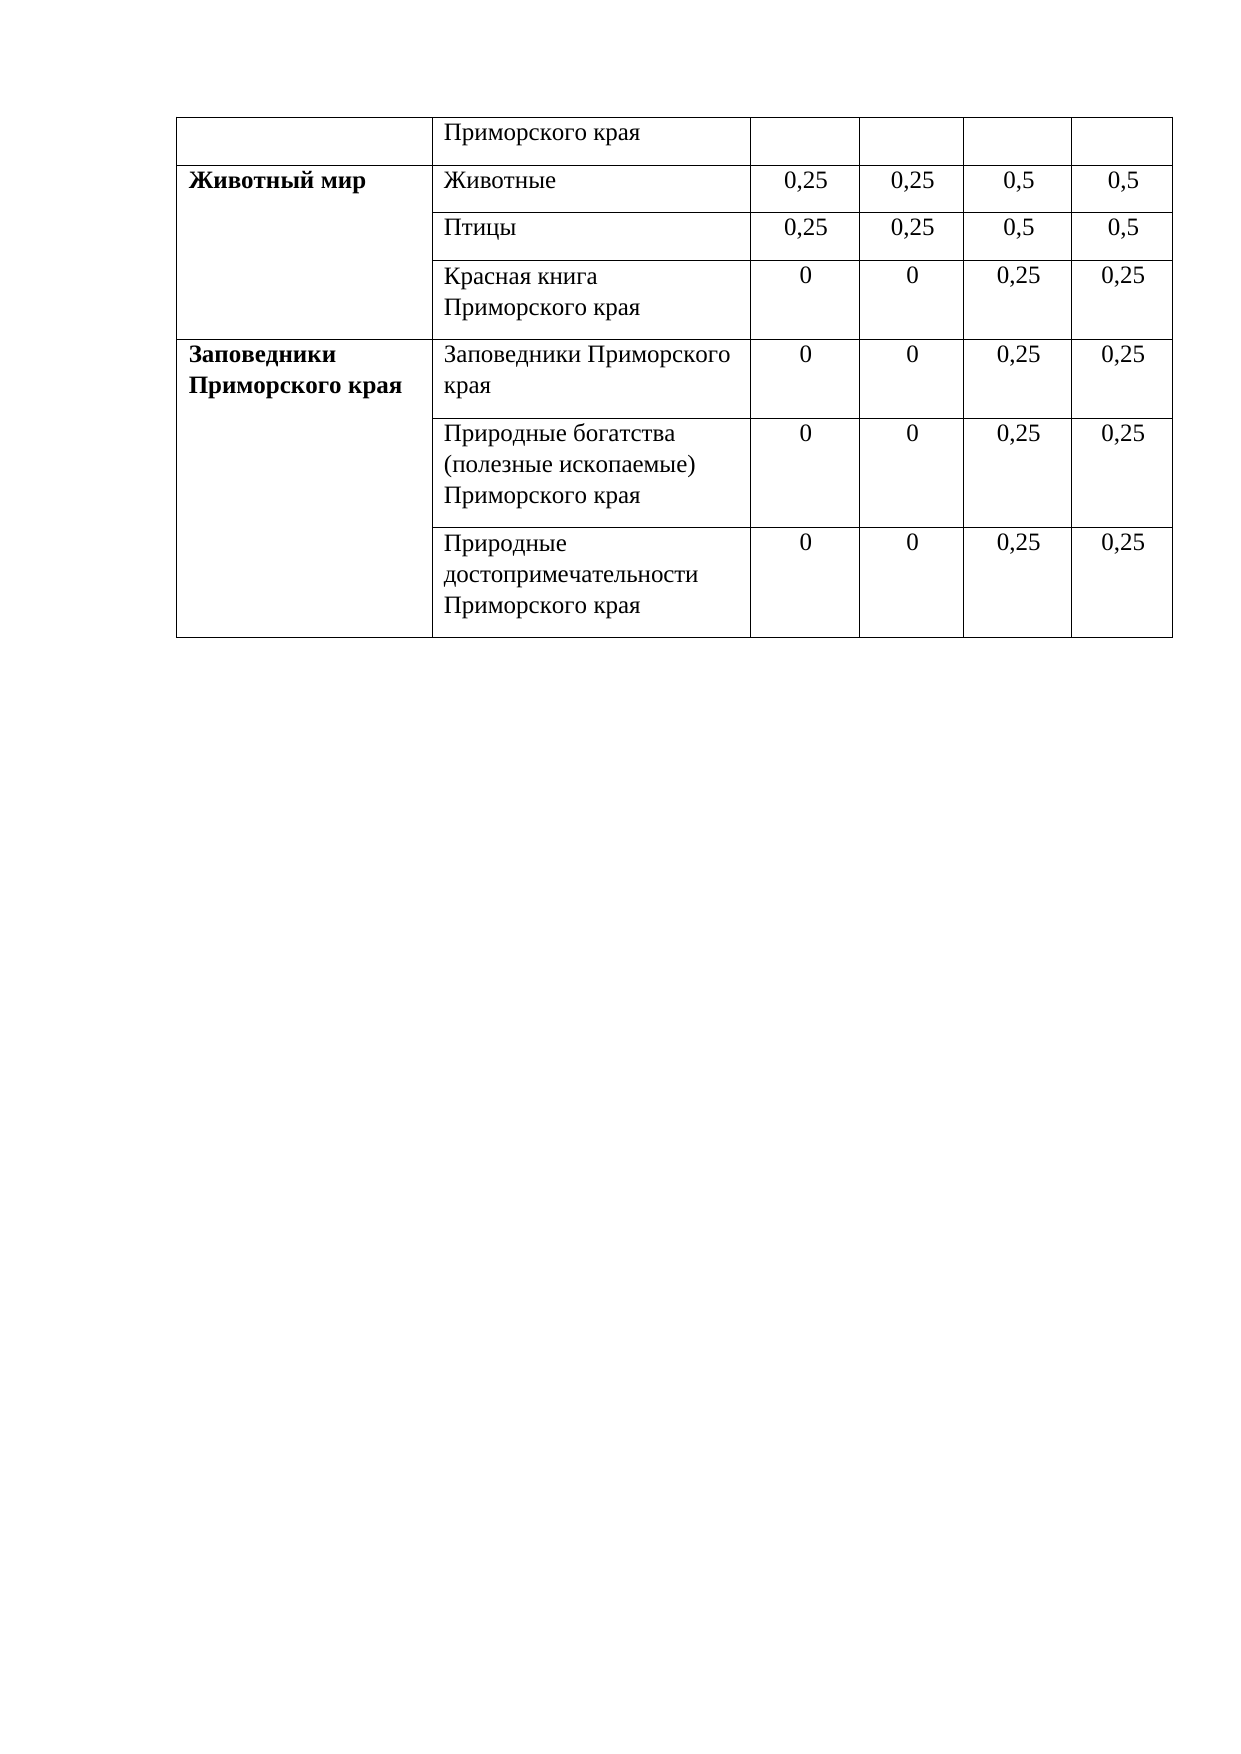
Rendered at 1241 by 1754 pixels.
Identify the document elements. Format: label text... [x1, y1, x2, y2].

table_cell 0 [860, 340, 963, 417]
table_cell 0,25 [860, 166, 963, 212]
table_cell Природные достопримечательности Приморского края [433, 528, 750, 637]
table_cell 0,25 [964, 419, 1071, 527]
table_cell 0,5 [964, 166, 1071, 212]
table_cell Природные богатства (полезные ископаемые) Приморского края [433, 419, 750, 527]
table_cell 0,25 [1072, 340, 1172, 417]
table_cell 0 [860, 261, 963, 338]
table_cell 0 [751, 340, 859, 417]
table_header Приморского края [433, 118, 750, 164]
table_header [1072, 118, 1172, 164]
table_cell Животный мир [177, 166, 432, 338]
table_cell 0 [751, 419, 859, 527]
table_cell Заповедники Приморского края [177, 340, 432, 637]
table_cell 0,25 [1072, 528, 1172, 637]
table_cell 0 [751, 528, 859, 637]
table_cell 0,25 [1072, 261, 1172, 338]
table_cell 0,25 [751, 166, 859, 212]
table_cell 0,25 [964, 261, 1071, 338]
table_header [964, 118, 1071, 164]
table_cell 0 [860, 528, 963, 637]
table_cell Заповедники Приморского края [433, 340, 750, 417]
table_cell 0,5 [1072, 166, 1172, 212]
table_cell 0,5 [1072, 213, 1172, 260]
table_cell Красная книга Приморского края [433, 261, 750, 338]
table_cell Птицы [433, 213, 750, 260]
table_cell Животные [433, 166, 750, 212]
table_cell 0 [751, 261, 859, 338]
table_cell 0,25 [964, 528, 1071, 637]
table_cell 0,25 [964, 340, 1071, 417]
table_cell 0,5 [964, 213, 1071, 260]
table_cell 0,25 [860, 213, 963, 260]
table_header [751, 118, 859, 164]
table_cell 0,25 [1072, 419, 1172, 527]
table_header [177, 118, 432, 164]
table_header [860, 118, 963, 164]
table_cell 0 [860, 419, 963, 527]
table_cell 0,25 [751, 213, 859, 260]
